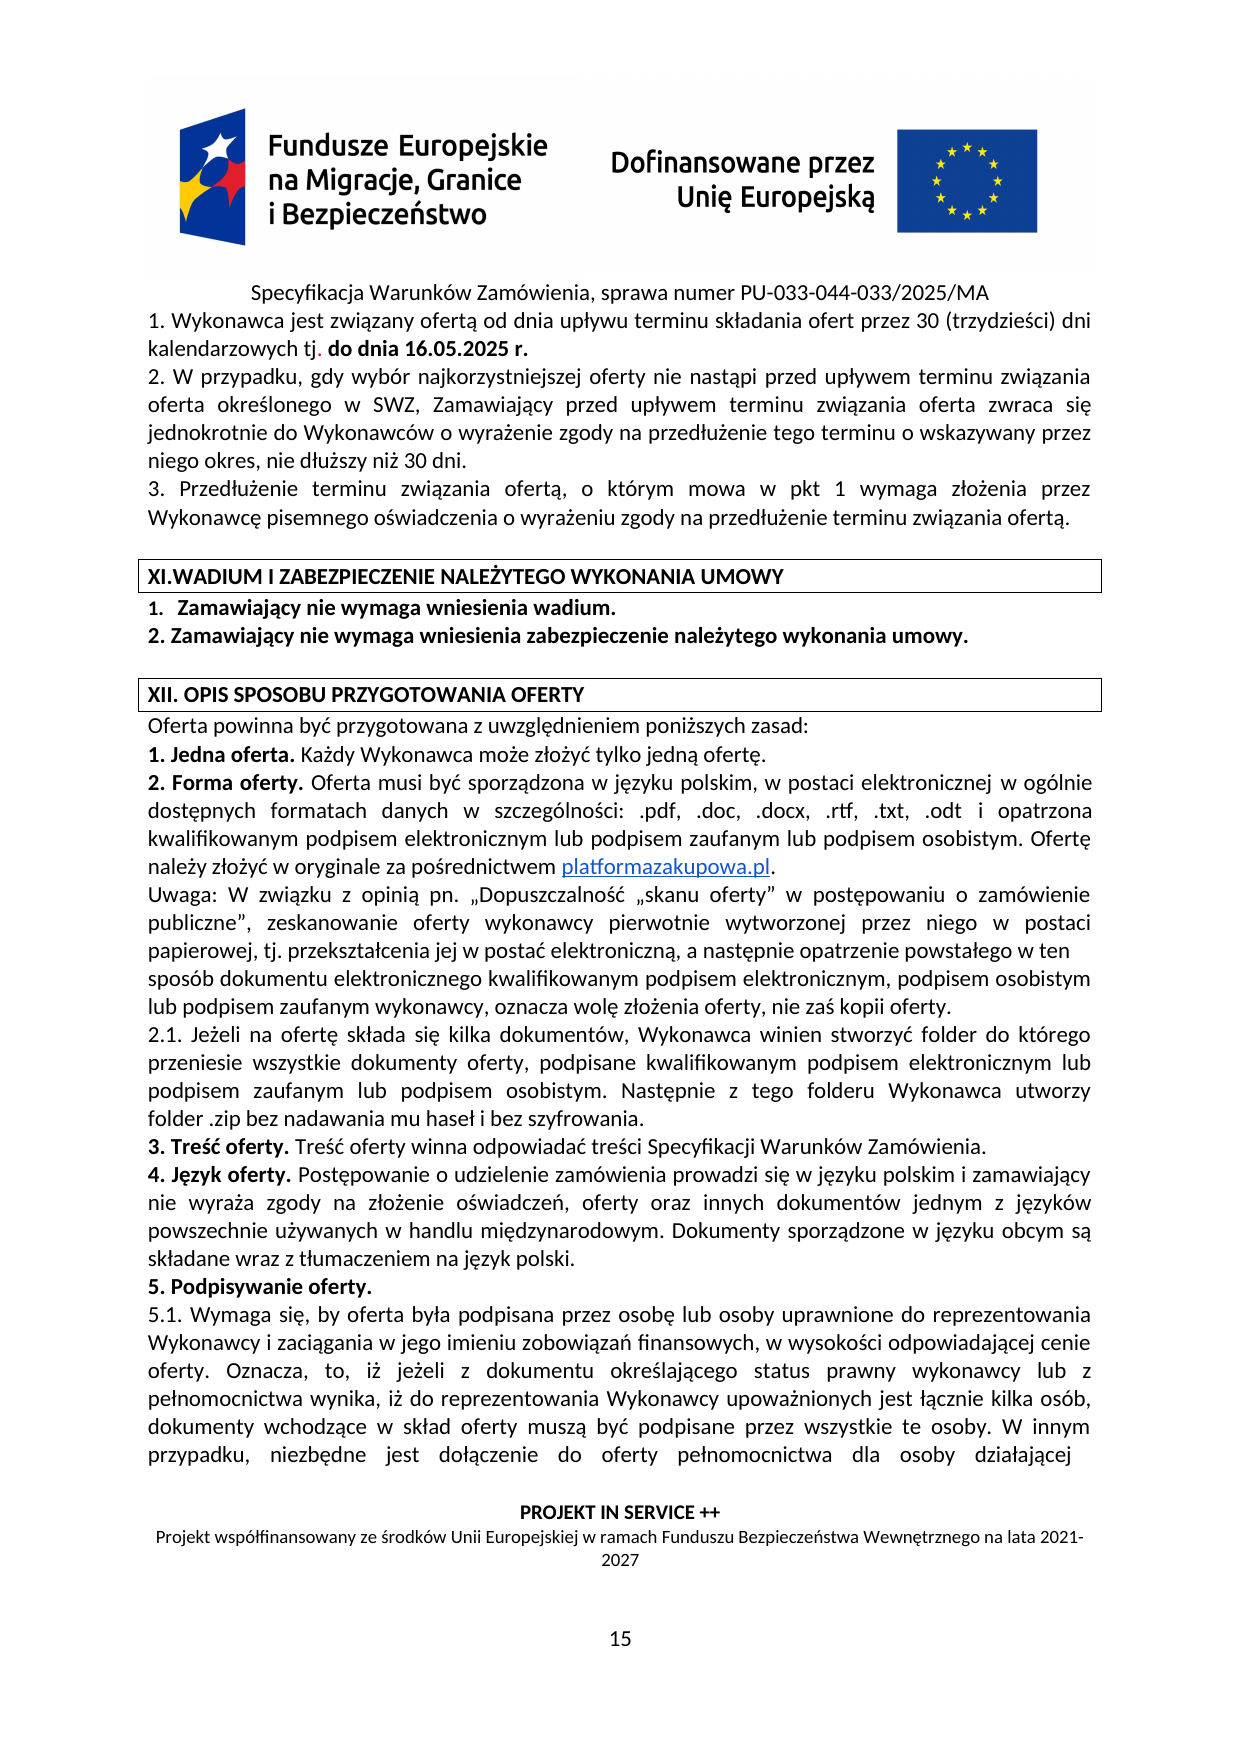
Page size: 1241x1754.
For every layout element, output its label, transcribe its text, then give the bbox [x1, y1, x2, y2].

text 2. Forma oferty. Oferta musi być sporządzona w języku polskim, w postaci elektronicznej w ogólnie dostępnych formatach danych w szczególności: .pdf, .doc, .docx, .rtf, .txt, .odt i opatrzona kwalifikowanym podpisem elektronicznym lub podpisem zaufanym lub podpisem osobistym. Ofertę należy złożyć w oryginale za pośrednictwem platformazakupowa.pl. [148, 768, 1093, 880]
text 1. Jedna oferta. Każdy Wykonawca może złożyć tylko jedną ofertę. [148, 740, 1093, 768]
text Oferta powinna być przygotowana z uwzględnieniem poniższych zasad: [148, 712, 1093, 740]
text 4. Język oferty. Postępowanie o udzielenie zamówienia prowadzi się w języku polskim i zamawiający nie wyraża zgody na złożenie oświadczeń, oferty oraz innych dokumentów jednym z języków powszechnie używanych w handlu międzynarodowym. Dokumenty sporządzone w języku obcym są składane wraz z tłumaczeniem na język polski. [148, 1160, 1093, 1272]
list Zamawiający nie wymaga wniesienia wadium. [148, 593, 1093, 621]
text 3. Treść oferty. Treść oferty winna odpowiadać treści Specyfikacji Warunków Zamówienia. [148, 1132, 1093, 1160]
picture [147, 73, 1093, 279]
text 5. Podpisywanie oferty. [148, 1272, 1093, 1300]
text 2. Zamawiający nie wymaga wniesienia zabezpieczenie należytego wykonania umowy. [148, 621, 1093, 649]
text 2.1. Jeżeli na ofertę składa się kilka dokumentów, Wykonawca winien stworzyć folder do którego przeniesie wszystkie dokumenty oferty, podpisane kwalifikowanym podpisem elektronicznym lub podpisem zaufanym lub podpisem osobistym. Następnie z tego folderu Wykonawca utworzy folder .zip bez nadawania mu haseł i bez szyfrowania. [148, 1020, 1093, 1132]
text XII. OPIS SPOSOBU PRZYGOTOWANIA OFERTY [139, 679, 1101, 711]
text Uwaga: W związku z opinią pn. „Dopuszczalność „skanu oferty” w postępowaniu o zamówienie publiczne”, zeskanowanie oferty wykonawcy pierwotnie wytworzonej przez niego w postaci papierowej, tj. przekształcenia jej w postać elektroniczną, a następnie opatrzenie powstałego w ten [148, 880, 1093, 964]
text 1. Wykonawca jest związany ofertą od dnia upływu terminu składania ofert przez 30 (trzydzieści) dni kalendarzowych tj. do dnia 16.05.2025 r. [148, 306, 1093, 362]
text 3. Przedłużenie terminu związania ofertą, o którym mowa w pkt 1 wymaga złożenia przez Wykonawcę pisemnego oświadczenia o wyrażeniu zgody na przedłużenie terminu związania ofertą. [148, 474, 1093, 531]
text sposób dokumentu elektronicznego kwalifikowanym podpisem elektronicznym, podpisem osobistym lub podpisem zaufanym wykonawcy, oznacza wolę złożenia oferty, nie zaś kopii oferty. [148, 964, 1093, 1020]
text 2. W przypadku, gdy wybór najkorzystniejszej oferty nie nastąpi przed upływem terminu związania oferta określonego w SWZ, Zamawiający przed upływem terminu związania oferta zwraca się jednokrotnie do Wykonawców o wyrażenie zgody na przedłużenie tego terminu o wskazywany przez niego okres, nie dłuższy niż 30 dni. [148, 362, 1093, 474]
text XI.WADIUM I ZABEZPIECZENIE NALEŻYTEGO WYKONANIA UMOWY [139, 560, 1101, 592]
